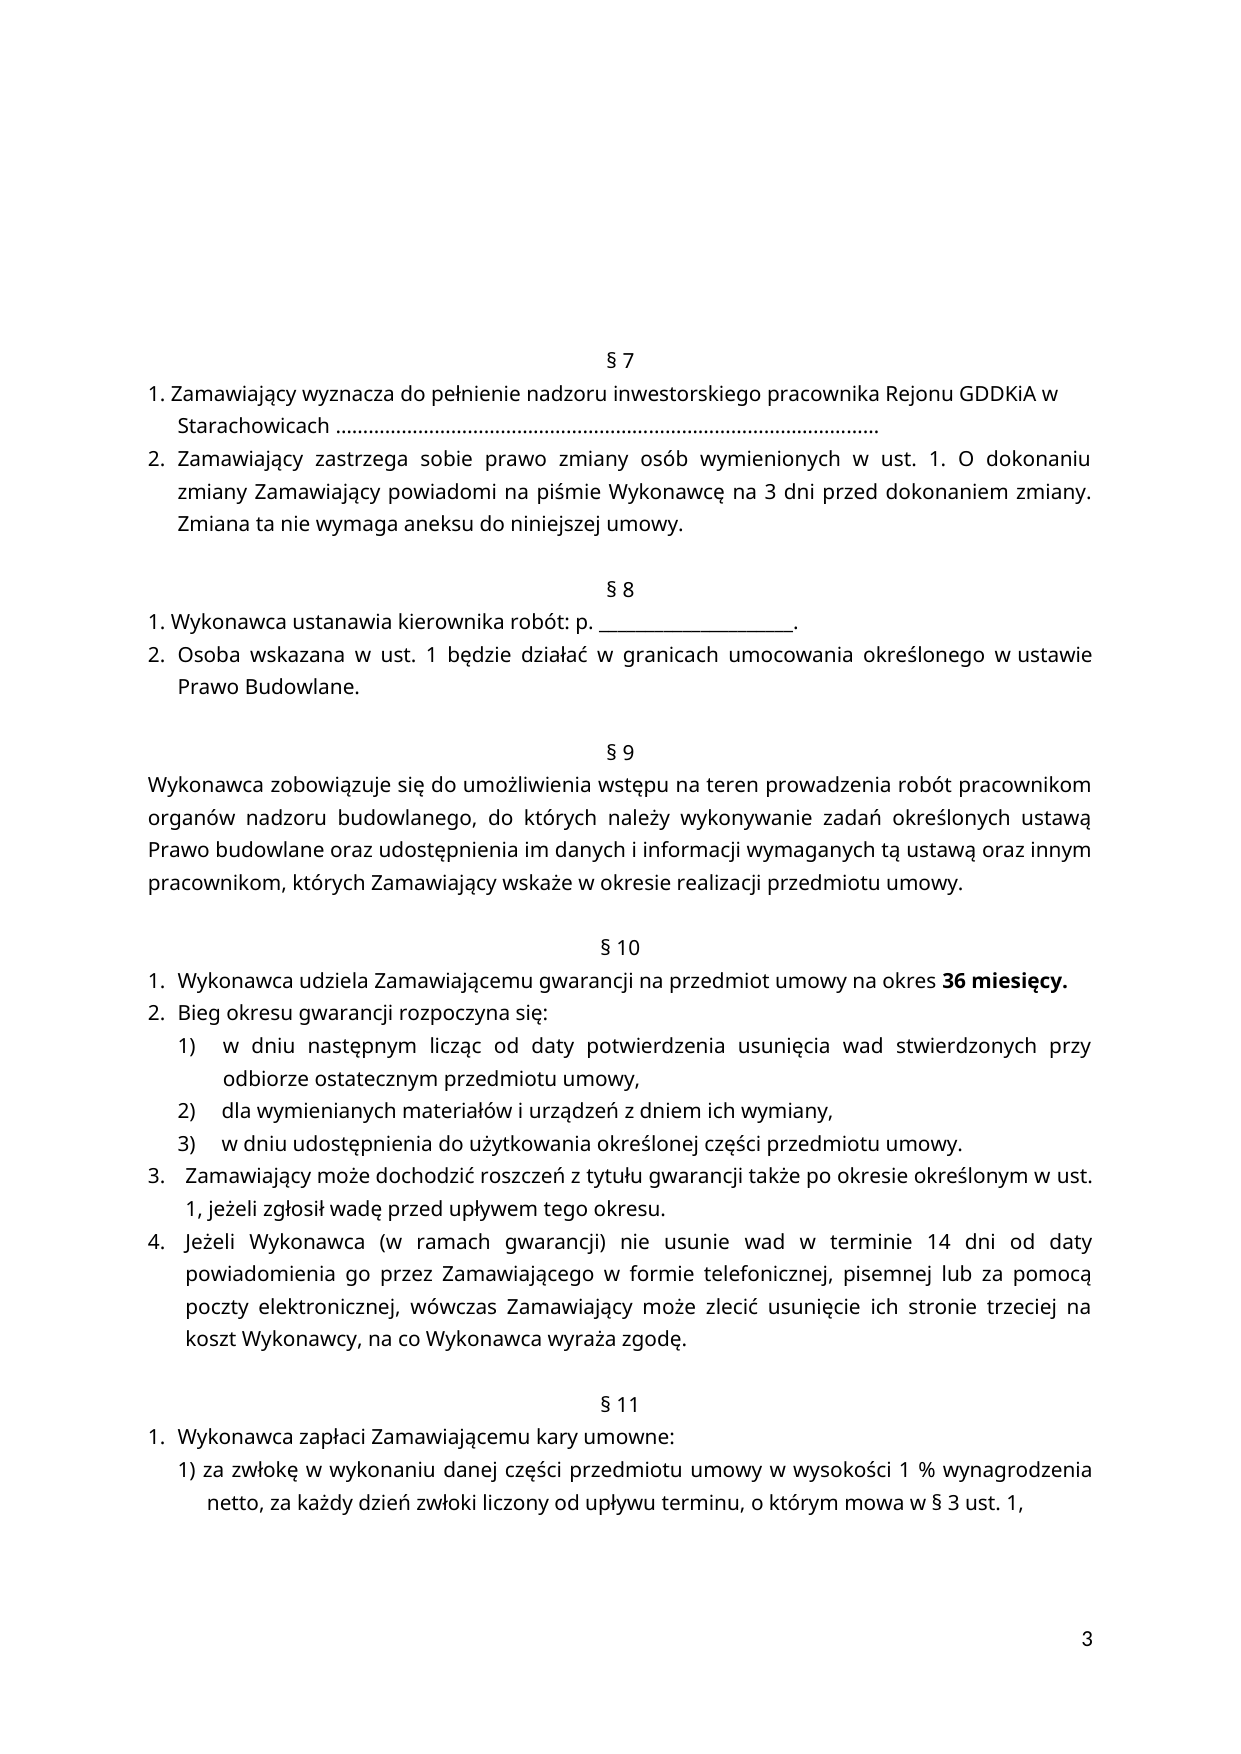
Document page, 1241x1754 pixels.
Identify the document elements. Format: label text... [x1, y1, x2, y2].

text 1. Wykonawca udziela Zamawiającemu gwarancji na przedmiot umowy na okres 36 miesięcy. [148, 966, 1093, 994]
list 3. Zamawiający może dochodzić roszczeń z tytułu gwarancji także po okresie określonym w ust. 1, jeżeli zgłosił wadę przed upływem tego okresu. [148, 1162, 1093, 1223]
list 2) dla wymienianych materiałów i urządzeń z dniem ich wymiany, [177, 1096, 1093, 1125]
list 2. Osoba wskazana w ust. 1 będzie działać w granicach umocowania określonego w ustawie Prawo Budowlane. [148, 640, 1093, 701]
list 1) za zwłokę w wykonaniu danej części przedmiotu umowy w wysokości 1 % wynagrodzenia netto, za każdy dzień zwłoki liczony od upływu terminu, o którym mowa w § 3 ust. 1, [177, 1455, 1093, 1516]
list 3) w dniu udostępnienia do użytkowania określonej części przedmiotu umowy. [177, 1129, 1093, 1157]
text 1. Zamawiający wyznacza do pełnienie nadzoru inwestorskiego pracownika Rejonu GDDKiA w Starachowicach ……………………………………………………………………………………… [148, 379, 1093, 440]
text 1. Wykonawca ustanawia kierownika robót: p. _____________________. [148, 607, 1093, 636]
list § 7 [148, 346, 1093, 375]
text Wykonawca zobowiązuje się do umożliwienia wstępu na teren prowadzenia robót pracownikom organów nadzoru budowlanego, do których należy wykonywanie zadań określonych ustawą Prawo budowlane oraz udostępnienia im danych i informacji wymaganych tą ustawą oraz innym pracownikom, których Zamawiający wskaże w okresie realizacji przedmiotu umowy. [148, 770, 1093, 897]
text 2. Zamawiający zastrzega sobie prawo zmiany osób wymienionych w ust. 1. O dokonaniu zmiany Zamawiający powiadomi na piśmie Wykonawcę na 3 dni przed dokonaniem zmiany. Zmiana ta nie wymaga aneksu do niniejszej umowy. [148, 444, 1093, 538]
text § 11 [148, 1390, 1093, 1418]
text § 9 [148, 738, 1093, 766]
text § 8 [148, 575, 1093, 603]
text § 10 [148, 933, 1093, 962]
list 2. Bieg okresu gwarancji rozpoczyna się: [148, 998, 1093, 1027]
text 4. Jeżeli Wykonawca (w ramach gwarancji) nie usunie wad w terminie 14 dni od daty powiadomienia go przez Zamawiającego w formie telefonicznej, pisemnej lub za pomocą poczty elektronicznej, wówczas Zamawiający może zlecić usunięcie ich stronie trzeciej na koszt Wykonawcy, na co Wykonawca wyraża zgodę. [148, 1227, 1093, 1353]
list 1) w dniu następnym licząc od daty potwierdzenia usunięcia wad stwierdzonych przy odbiorze ostatecznym przedmiotu umowy, [177, 1031, 1093, 1092]
subtitle 1. Wykonawca zapłaci Zamawiającemu kary umowne: [148, 1422, 1093, 1451]
